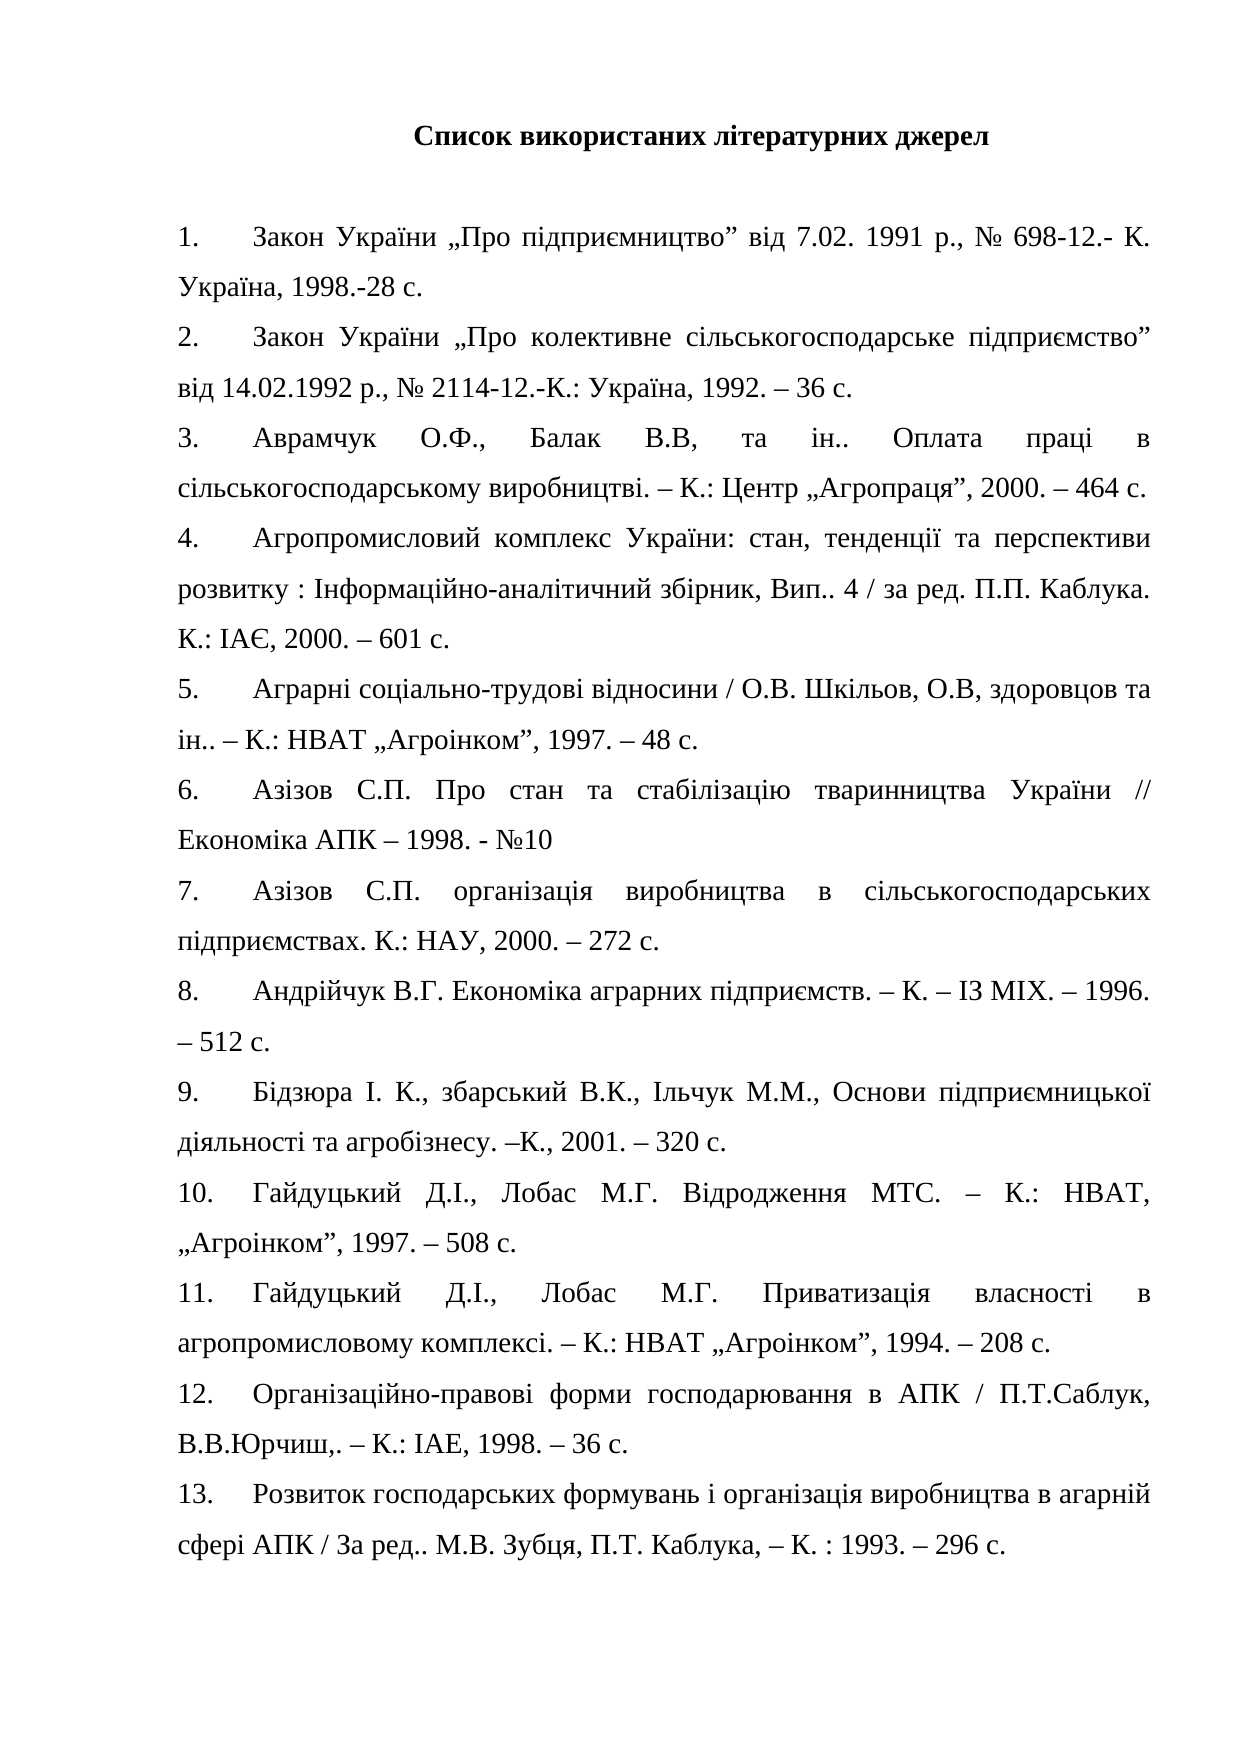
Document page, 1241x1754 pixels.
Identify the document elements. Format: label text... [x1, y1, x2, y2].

list Організаційно-правові форми господарювання в АПК / П.Т.Саблук, В.В.Юрчиш,. – К.: ІАЕ, 1998. – 36 с. [177, 1376, 1152, 1460]
list Аврамчук О.Ф., Балак В.В, та ін.. Оплата праці в сільськогосподарському виробництві. – К.: Центр „Агропраця”, 2000. – 464 с. [177, 420, 1152, 504]
list Закон України „Про колективне сільськогосподарське підприємство” від 14.02.1992 р., № 2114-12.-К.: Україна, 1992. – 36 с. [177, 319, 1152, 403]
list Андрійчук В.Г. Економіка аграрних підприємств. – К. – ІЗ МІХ. – 1996. – 512 с. [177, 973, 1152, 1057]
list Гайдуцький Д.І., Лобас М.Г. Приватизація власності в агропромисловому комплексі. – К.: НВАТ „Агроінком”, 1994. – 208 с. [177, 1275, 1152, 1359]
list Розвиток господарських формувань і організація виробництва в агарній сфері АПК / За ред.. М.В. Зубця, П.Т. Каблука, – К. : 1993. – 296 с. [177, 1477, 1152, 1560]
list Агропромисловий комплекс України: стан, тенденції та перспективи розвитку : Інформаційно-аналітичний збірник, Вип.. 4 / за ред. П.П. Каблука. К.: ІАЄ, 2000. – 601 с. [177, 521, 1152, 655]
list Гайдуцький Д.І., Лобас М.Г. Відродження МТС. – К.: НВАТ, „Агроінком”, 1997. – 508 с. [177, 1175, 1152, 1258]
list Азізов С.П. Про стан та стабілізацію тваринництва України // Економіка АПК – 1998. - №10 [177, 772, 1152, 856]
list Бідзюра І. К., збарський В.К., Ільчук М.М., Основи підприємницької діяльності та агробізнесу. –К., 2001. – 320 с. [177, 1074, 1152, 1158]
subtitle Список використаних літературних джерел [177, 118, 1152, 152]
list Азізов С.П. організація виробництва в сільськогосподарських підприємствах. К.: НАУ, 2000. – 272 с. [177, 873, 1152, 957]
list Закон України „Про підприємництво” від 7.02. 1991 р., № 698-12.- К. Україна, 1998.-28 с. [177, 219, 1152, 303]
list Аграрні соціально-трудові відносини / О.В. Шкільов, О.В, здоровцов та ін.. – К.: НВАТ „Агроінком”, 1997. – 48 с. [177, 672, 1152, 755]
